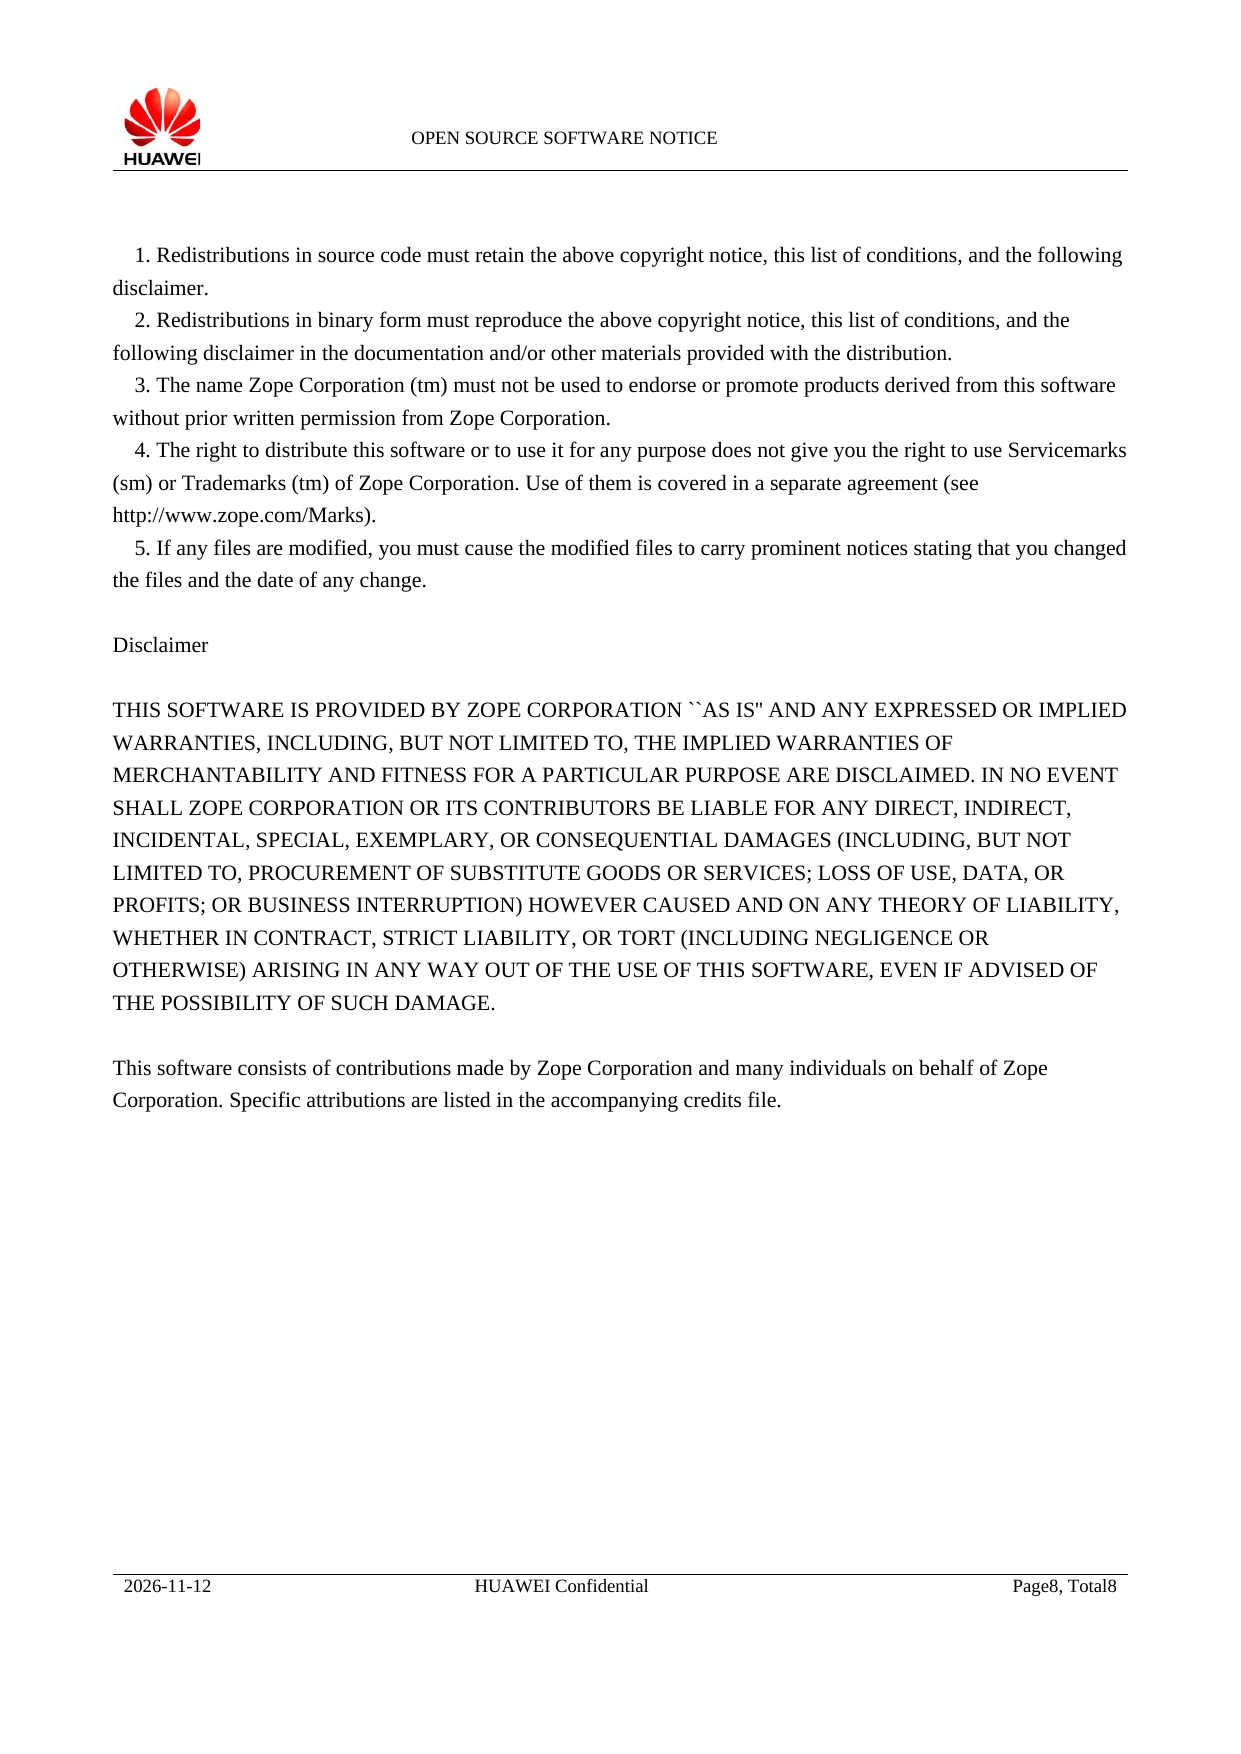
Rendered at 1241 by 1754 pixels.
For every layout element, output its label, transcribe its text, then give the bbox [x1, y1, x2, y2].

text 3. The name Zope Corporation (tm) must not be used to endorse or promote products derived from this software without prior written permission from Zope Corporation. [112, 369, 1128, 434]
picture [124, 88, 201, 165]
text 2. Redistributions in binary form must reproduce the above copyright notice, this list of conditions, and the following disclaimer in the documentation and/or other materials provided with the distribution. [112, 304, 1128, 369]
text 1. Redistributions in source code must retain the above copyright notice, this list of conditions, and the following disclaimer. [112, 239, 1128, 304]
text This software consists of contributions made by Zope Corporation and many individuals on behalf of Zope Corporation. Specific attributions are listed in the accompanying credits file. [112, 1051, 1128, 1116]
text 5. If any files are modified, you must cause the modified files to carry prominent notices stating that you changed the files and the date of any change. [112, 531, 1128, 596]
text 4. The right to distribute this software or to use it for any purpose does not give you the right to use Servicemarks (sm) or Trademarks (tm) of Zope Corporation. Use of them is covered in a separate agreement (see http://www.zope.com/Marks). [112, 434, 1128, 531]
text THIS SOFTWARE IS PROVIDED BY ZOPE CORPORATION ``AS IS'' AND ANY EXPRESSED OR IMPLIED WARRANTIES, INCLUDING, BUT NOT LIMITED TO, THE IMPLIED WARRANTIES OF MERCHANTABILITY AND FITNESS FOR A PARTICULAR PURPOSE ARE DISCLAIMED. IN NO EVENT SHALL ZOPE CORPORATION OR ITS CONTRIBUTORS BE LIABLE FOR ANY DIRECT, INDIRECT, INCIDENTAL, SPECIAL, EXEMPLARY, OR CONSEQUENTIAL DAMAGES (INCLUDING, BUT NOT LIMITED TO, PROCUREMENT OF SUBSTITUTE GOODS OR SERVICES; LOSS OF USE, DATA, OR PROFITS; OR BUSINESS INTERRUPTION) HOWEVER CAUSED AND ON ANY THEORY OF LIABILITY, WHETHER IN CONTRACT, STRICT LIABILITY, OR TORT (INCLUDING NEGLIGENCE OR OTHERWISE) ARISING IN ANY WAY OUT OF THE USE OF THIS SOFTWARE, EVEN IF ADVISED OF THE POSSIBILITY OF SUCH DAMAGE. [112, 694, 1128, 1019]
text Disclaimer [112, 629, 1128, 661]
